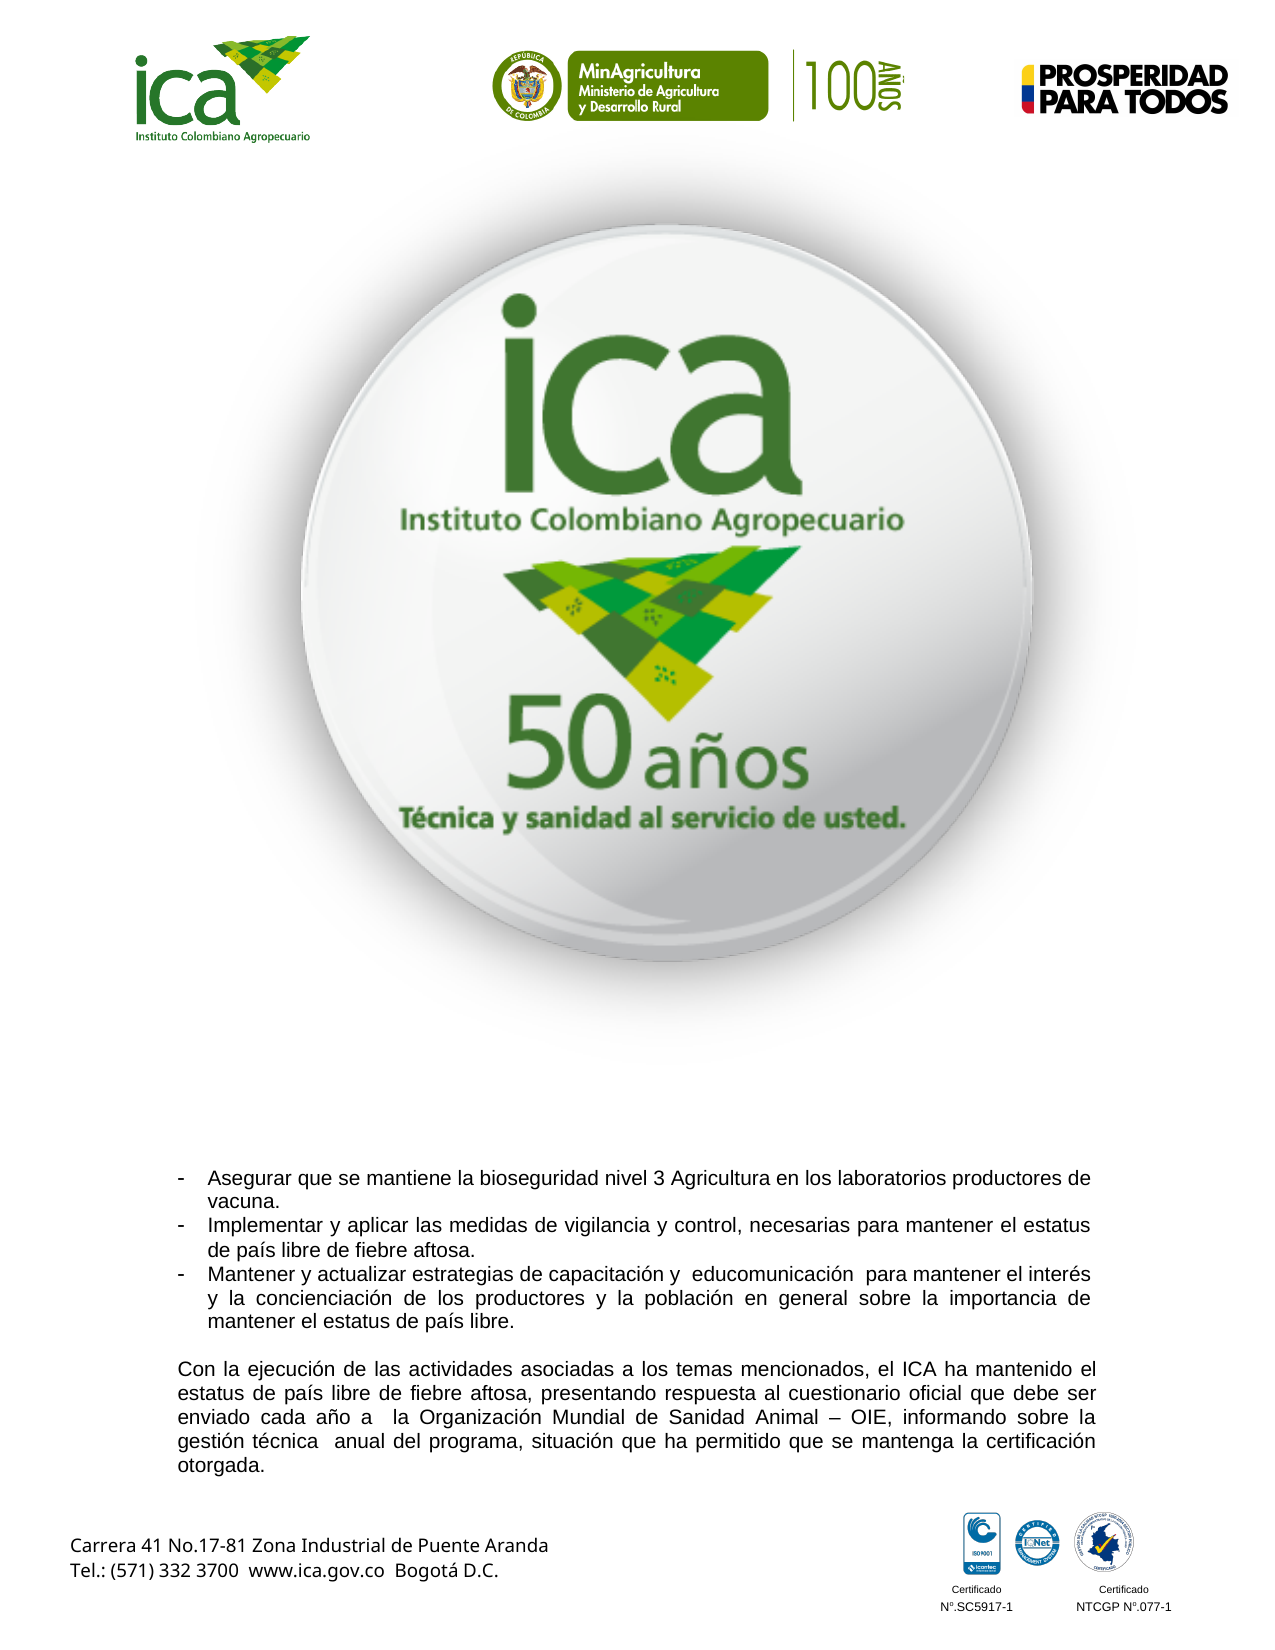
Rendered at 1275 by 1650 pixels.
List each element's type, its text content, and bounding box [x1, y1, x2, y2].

list Implementar y aplicar las medidas de vigilancia y control, necesarias para mantener el estatus de país libre de fiebre aftosa. [177, 1213, 1092, 1261]
list Mantener y actualizar estrategias de capacitación y educomunicación para mantener el interés y la concienciación de los productores y la población en general sobre la importancia de mantener el estatus de país libre. [177, 1261, 1092, 1333]
picture [125, 25, 1240, 1082]
list Asegurar que se mantiene la bioseguridad nivel 3 Agricultura en los laboratorios productores de vacuna. [177, 1165, 1092, 1213]
text Con la ejecución de las actividades asociadas a los temas mencionados, el ICA ha mantenido el estatus de país libre de fiebre aftosa, presentando respuesta al cuestionario oficial que debe ser enviado cada año a la Organización Mundial de Sanidad Animal – OIE, informando sobre la gestión técnica anual del programa, situación que ha permitido que se mantenga la certificación otorgada. [177, 1357, 1098, 1477]
picture [953, 1508, 1142, 1577]
